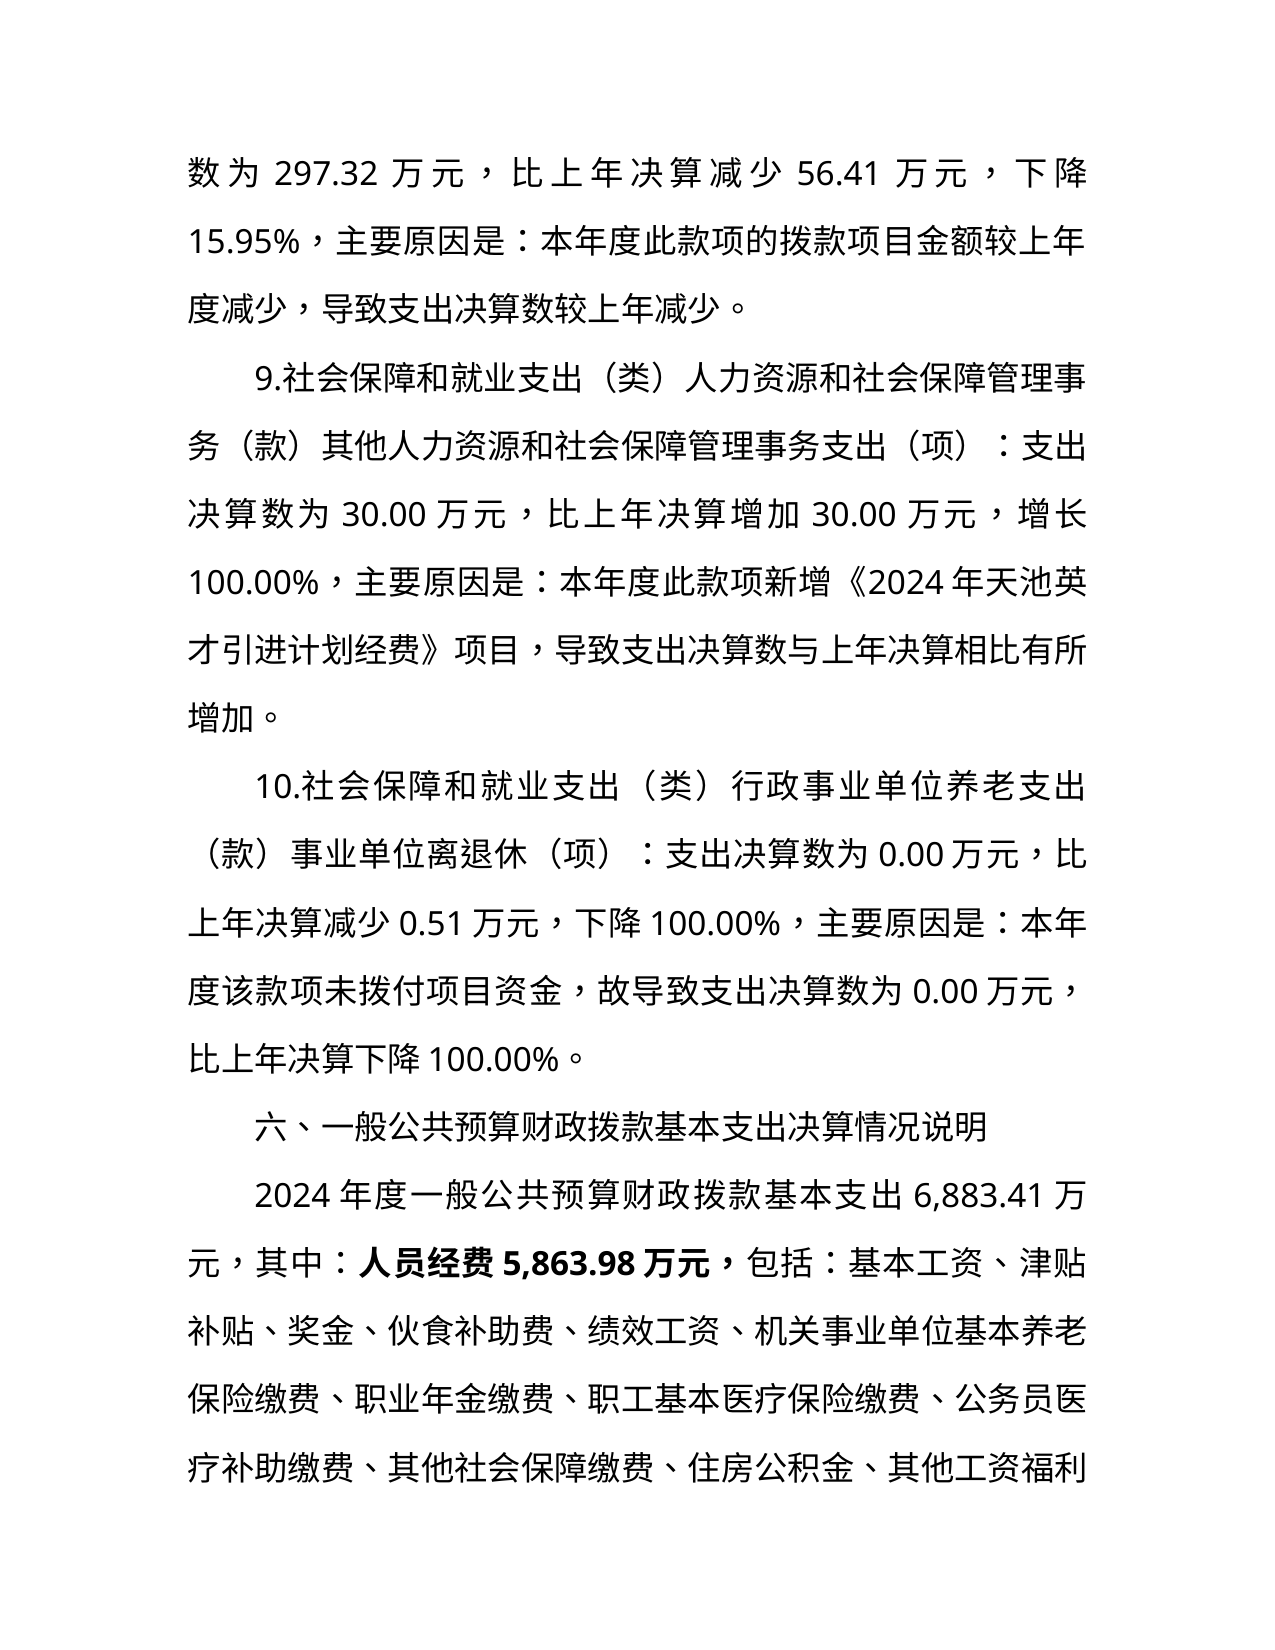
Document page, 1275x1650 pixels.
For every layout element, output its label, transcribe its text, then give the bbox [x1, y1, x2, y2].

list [187, 150, 1087, 332]
list 社会保障和就业支出（类）人力资源和社会保障管理事务（款）其他人力资源和社会保障管理事务支出（项）：支出决算数为30.00万元，比上年决算增加30.00万元，增长100.00%，主要原因是：本年度此款项新增《2024年天池英才引进计划经费》项目，导致支出决算数与上年决算相比有所增加。 [187, 354, 1087, 740]
list 社会保障和就业支出（类）行政事业单位养老支出（款）事业单位离退休（项）：支出决算数为0.00万元，比上年决算减少0.51万元，下降100.00%，主要原因是：本年度该款项未拨付项目资金，故导致支出决算数为0.00万元，比上年决算下降100.00%。 [187, 763, 1087, 1081]
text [187, 1172, 1087, 1490]
text 六、一般公共预算财政拨款基本支出决算情况说明 [187, 1104, 1087, 1149]
